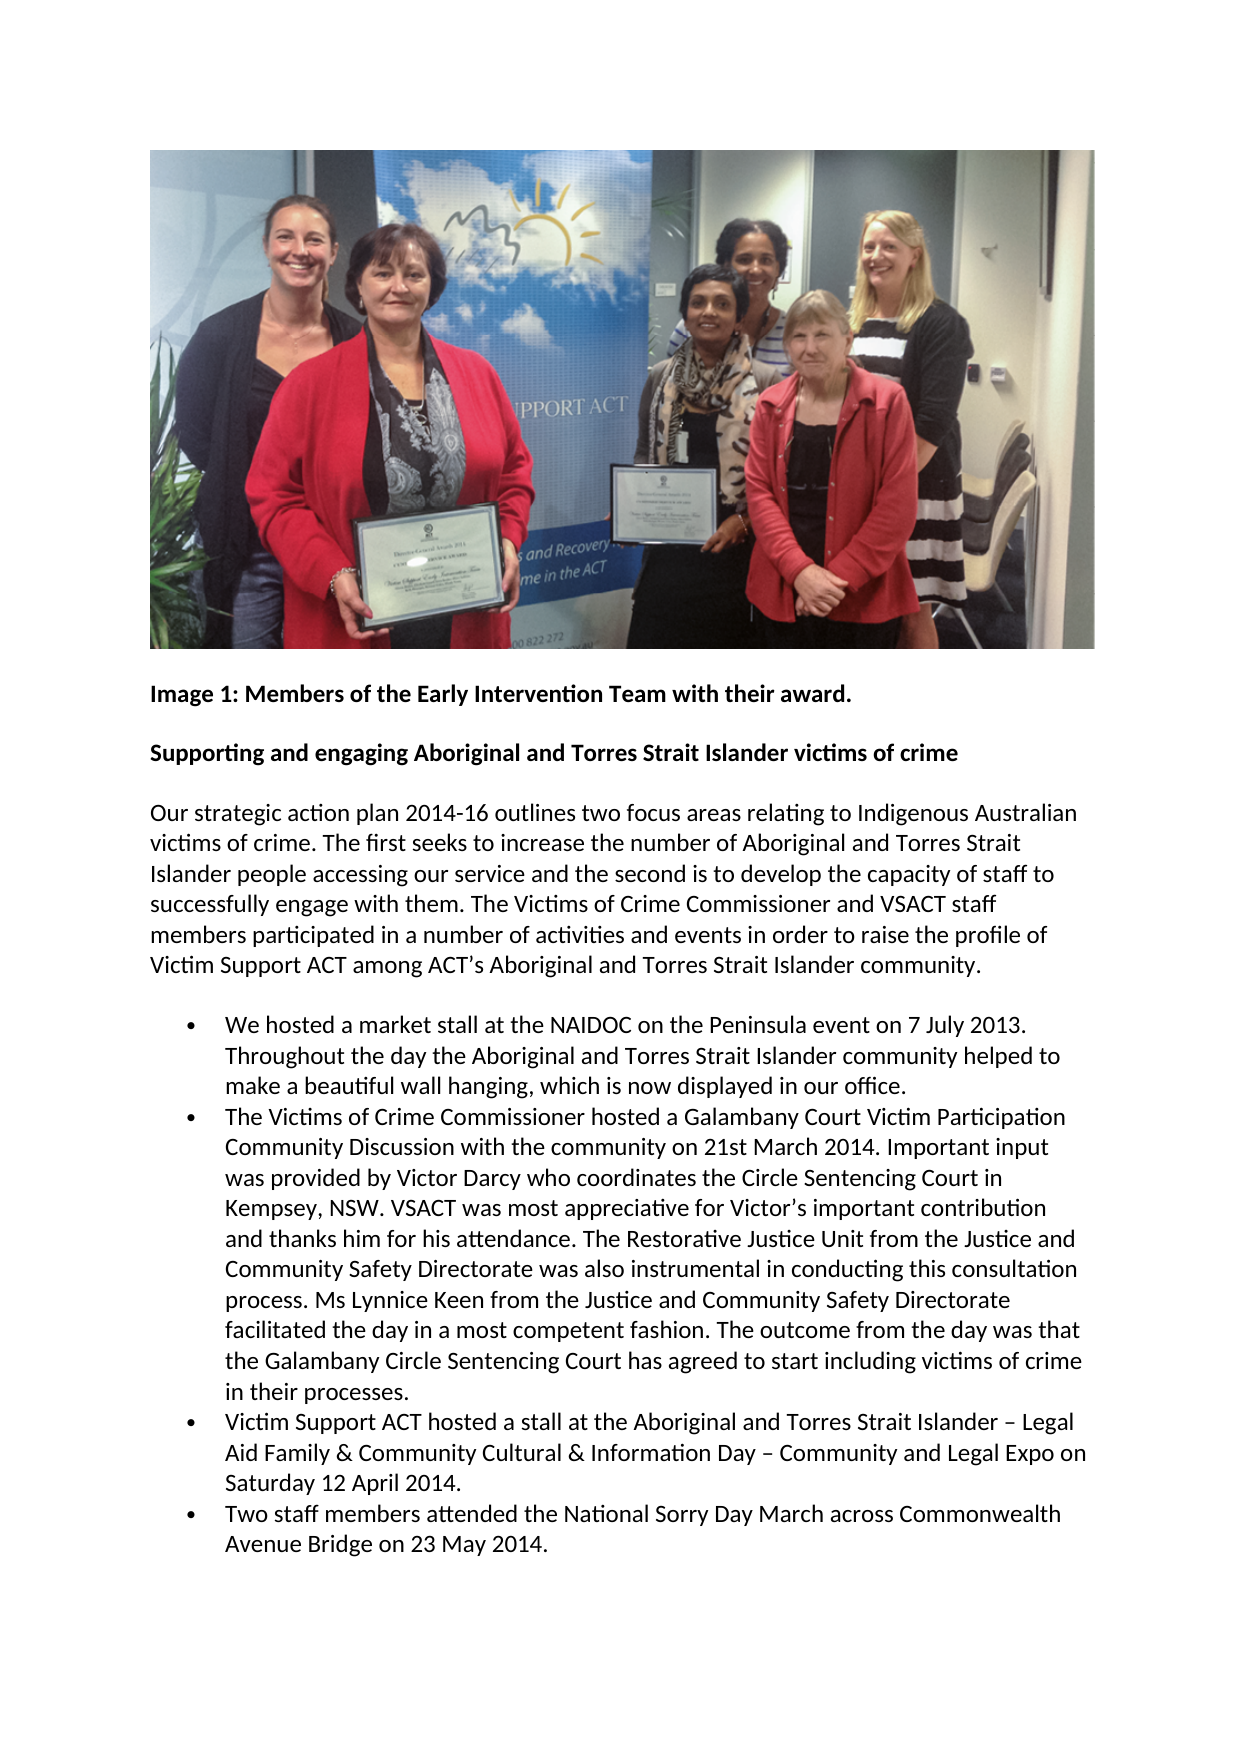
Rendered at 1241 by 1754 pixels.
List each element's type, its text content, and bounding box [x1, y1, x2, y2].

subtitle Supporting and engaging Aboriginal and Torres Strait Islander victims of crime [150, 737, 1090, 768]
text Image 1: Members of the Early Intervention Team with their award. [150, 678, 1090, 708]
list Two staff members attended the National Sorry Day March across Commonwealth Avenue Bridge on 23 May 2014. [187, 1498, 1090, 1559]
picture [150, 150, 1095, 649]
text Our strategic action plan 2014-16 outlines two focus areas relating to Indigenous Australian victims of crime. The first seeks to increase the number of Aboriginal and Torres Strait Islander people accessing our service and the second is to develop the capacity of staff to successfully engage with them. The Victims of Crime Commissioner and VSACT staff members participated in a number of activities and events in order to raise the profile of Victim Support ACT among ACT’s Aboriginal and Torres Strait Islander community. [150, 797, 1090, 980]
list Victim Support ACT hosted a stall at the Aboriginal and Torres Strait Islander – Legal Aid Family & Community Cultural & Information Day – Community and Legal Expo on Saturday 12 April 2014. [187, 1406, 1090, 1498]
list The Victims of Crime Commissioner hosted a Galambany Court Victim Participation Community Discussion with the community on 21st March 2014. Important input was provided by Victor Darcy who coordinates the Circle Sentencing Court in Kempsey, NSW. VSACT was most appreciative for Victor’s important contribution and thanks him for his attendance. The Restorative Justice Unit from the Justice and Community Safety Directorate was also instrumental in conducting this consultation process. Ms Lynnice Keen from the Justice and Community Safety Directorate facilitated the day in a most competent fashion. The outcome from the day was that the Galambany Circle Sentencing Court has agreed to start including victims of crime in their processes. [187, 1101, 1090, 1406]
list We hosted a market stall at the NAIDOC on the Peninsula event on 7 July 2013. Throughout the day the Aboriginal and Torres Strait Islander community helped to make a beautiful wall hanging, which is now displayed in our office. [187, 1009, 1090, 1101]
